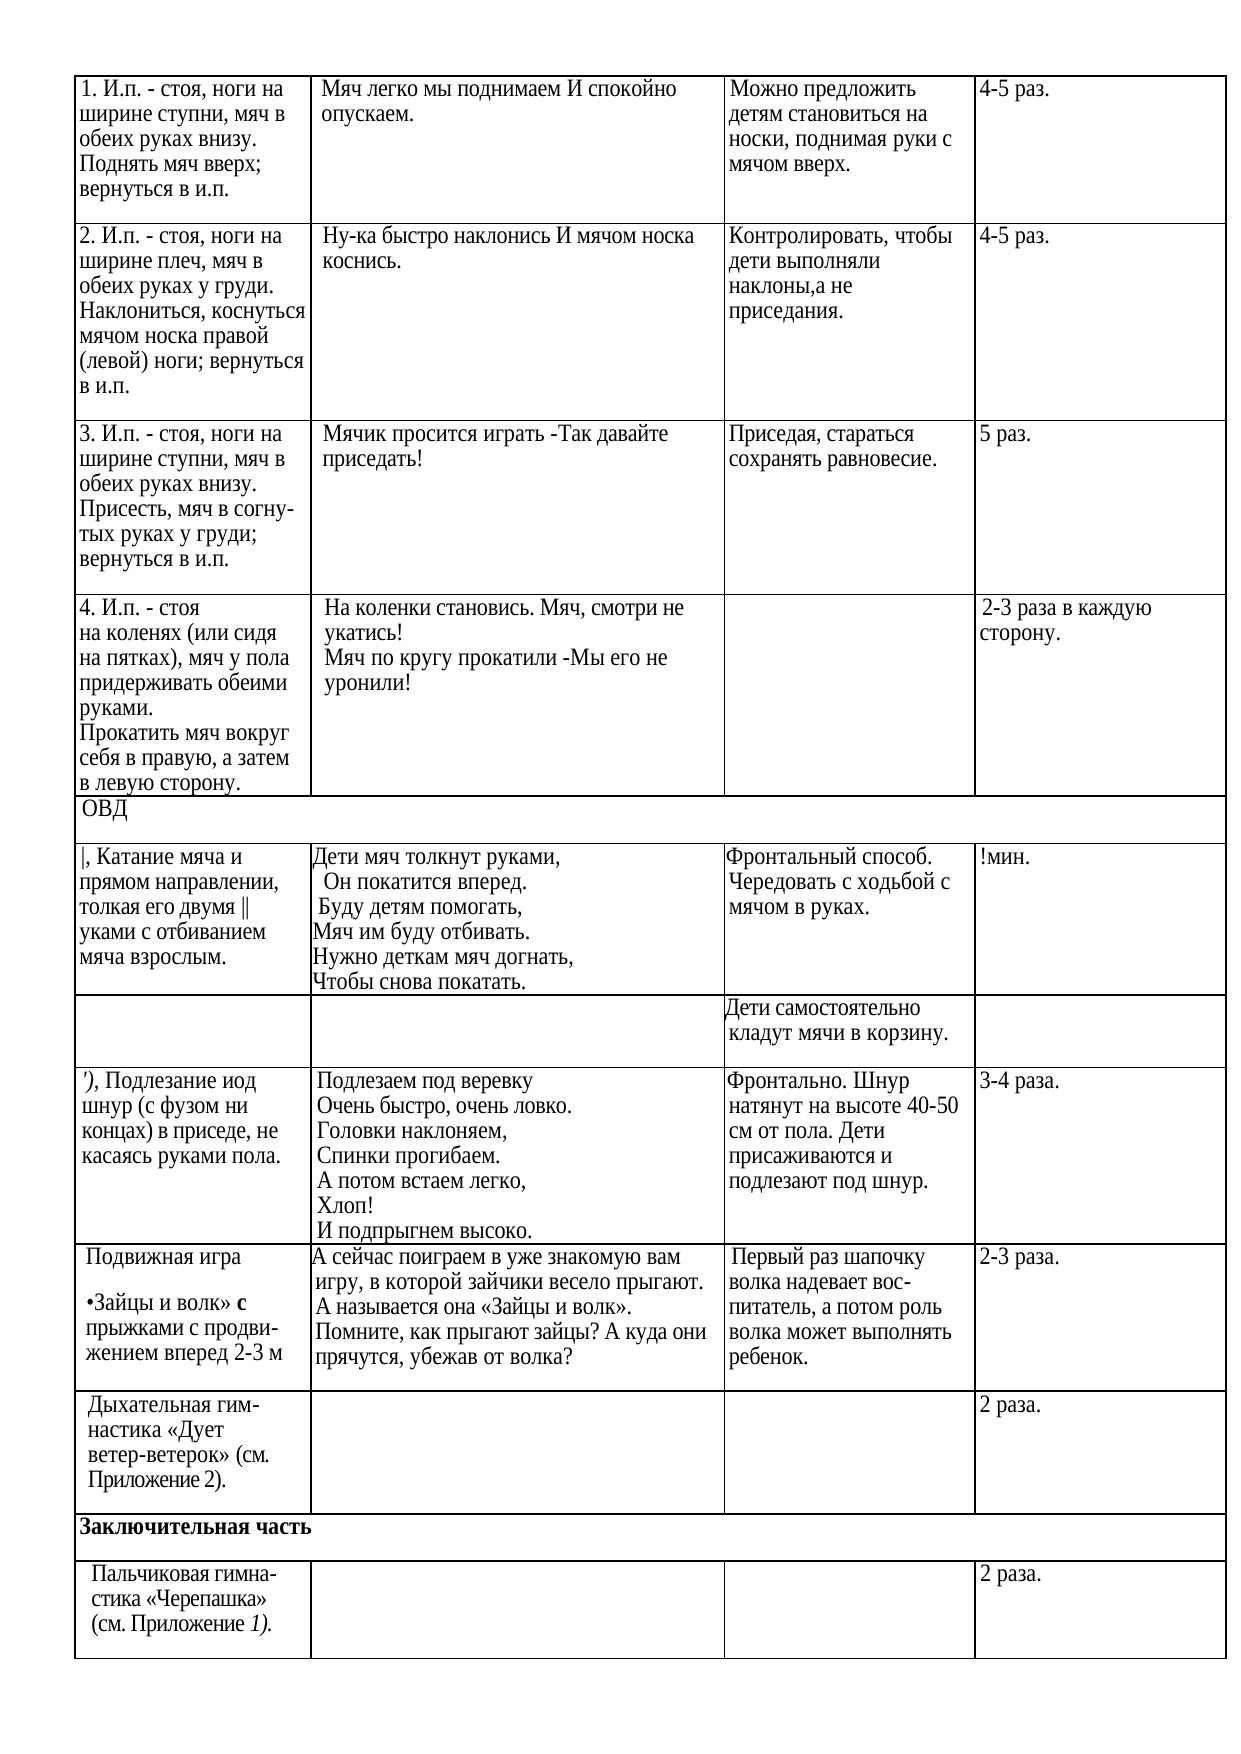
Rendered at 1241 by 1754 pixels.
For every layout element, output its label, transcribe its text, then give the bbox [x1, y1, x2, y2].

table_cell 2-3 раза. [976, 1245, 1225, 1390]
table_cell 2. И.п. - стоя, ноги на ширине плеч, мяч в обеих руках у груди. Наклониться, коснуться мячом носка правой (левой) ноги; вернуться в и.п. [76, 224, 310, 420]
table_cell Можно предложить детям становиться на носки, поднимая руки с мячом вверх. [725, 77, 974, 222]
table_cell 2-3 раза в каждую сторону. [976, 595, 1225, 795]
table_cell Контролировать, чтобы дети выполняли наклоны,а не приседания. [725, 224, 974, 420]
table_cell [725, 595, 974, 795]
table_cell Мяч легко мы поднимаем И спокойно опускаем. [312, 77, 724, 222]
table_cell Заключительная часть [76, 1515, 1225, 1560]
table_cell Дети самостоятельно кладут мячи в корзину. [725, 996, 974, 1066]
table_cell 3-4 раза. [976, 1068, 1225, 1243]
table_cell |, Катание мяча и прямом направлении, толкая его двумя ||уками с отбиванием мяча взрослым. [76, 844, 310, 994]
table_cell [312, 1562, 724, 1658]
table_cell Ну-ка быстро наклонись И мячом носка коснись. [312, 224, 724, 420]
table_cell '), Подлезание иод шнур (с фузом ни концах) в приседе, не касаясь руками пола. [76, 1068, 310, 1243]
table_cell [725, 1392, 974, 1513]
table_cell На коленки становись. Мяч, смотри не укатись! Мяч по кругу прокатили -Мы его не уронили! [312, 595, 724, 795]
table_cell Подвижная игра •Зайцы и волк» с прыжками с продвижением вперед 2-3 м [76, 1245, 310, 1390]
table_cell [76, 996, 310, 1066]
table_cell 1. И.п. - стоя, ноги на ширине ступни, мяч в обеих руках внизу. Поднять мяч вверх; вернуться в и.п. [76, 77, 310, 222]
table_cell Мячик просится играть -Так давайте приседать! [312, 421, 724, 593]
table_cell [976, 996, 1225, 1066]
table_cell Фронтально. Шнур натянут на высоте 40-50 см от пола. Дети присаживаются и подлезают под шнур. [725, 1068, 974, 1243]
table_cell !мин. [976, 844, 1225, 994]
table_cell 4-5 раз. [976, 224, 1225, 420]
table_cell Пальчиковая гимнастика «Черепашка» (см. Приложение 1). [76, 1562, 310, 1658]
table_cell ОВД [76, 797, 1225, 842]
table_cell 2 раза. [976, 1392, 1225, 1513]
table_cell 4-5 раз. [976, 77, 1225, 222]
table_cell [312, 1392, 724, 1513]
table_cell [725, 1562, 974, 1658]
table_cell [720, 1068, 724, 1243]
table_cell Дыхательная гимнастика «Дует ветер-ветерок» (см. Приложение 2). [76, 1392, 310, 1513]
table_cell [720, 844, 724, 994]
table_cell [312, 996, 724, 1066]
table_cell Фронтальный способ. Чередовать с ходьбой с мячом в руках. [725, 844, 974, 994]
table_cell Первый раз шапочку волка надевает воспитатель, а потом роль волка может выполнять ребенок. [725, 1245, 974, 1390]
table_cell 3. И.п. - стоя, ноги на ширине ступни, мяч в обеих руках внизу. Присесть, мяч в согнутых руках у груди; вернуться в и.п. [76, 421, 310, 593]
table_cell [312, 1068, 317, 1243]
table_cell 2 раза. [976, 1562, 1225, 1658]
table_cell А сейчас поиграем в уже знакомую вам игру, в которой зайчики весело прыгают. А называется она «Зайцы и волк». Помните, как прыгают зайцы? А куда они прячутся, убежав от волка? [312, 1245, 724, 1390]
table_cell Приседая, стараться сохранять равновесие. [725, 421, 974, 593]
table_cell 5 раз. [976, 421, 1225, 593]
